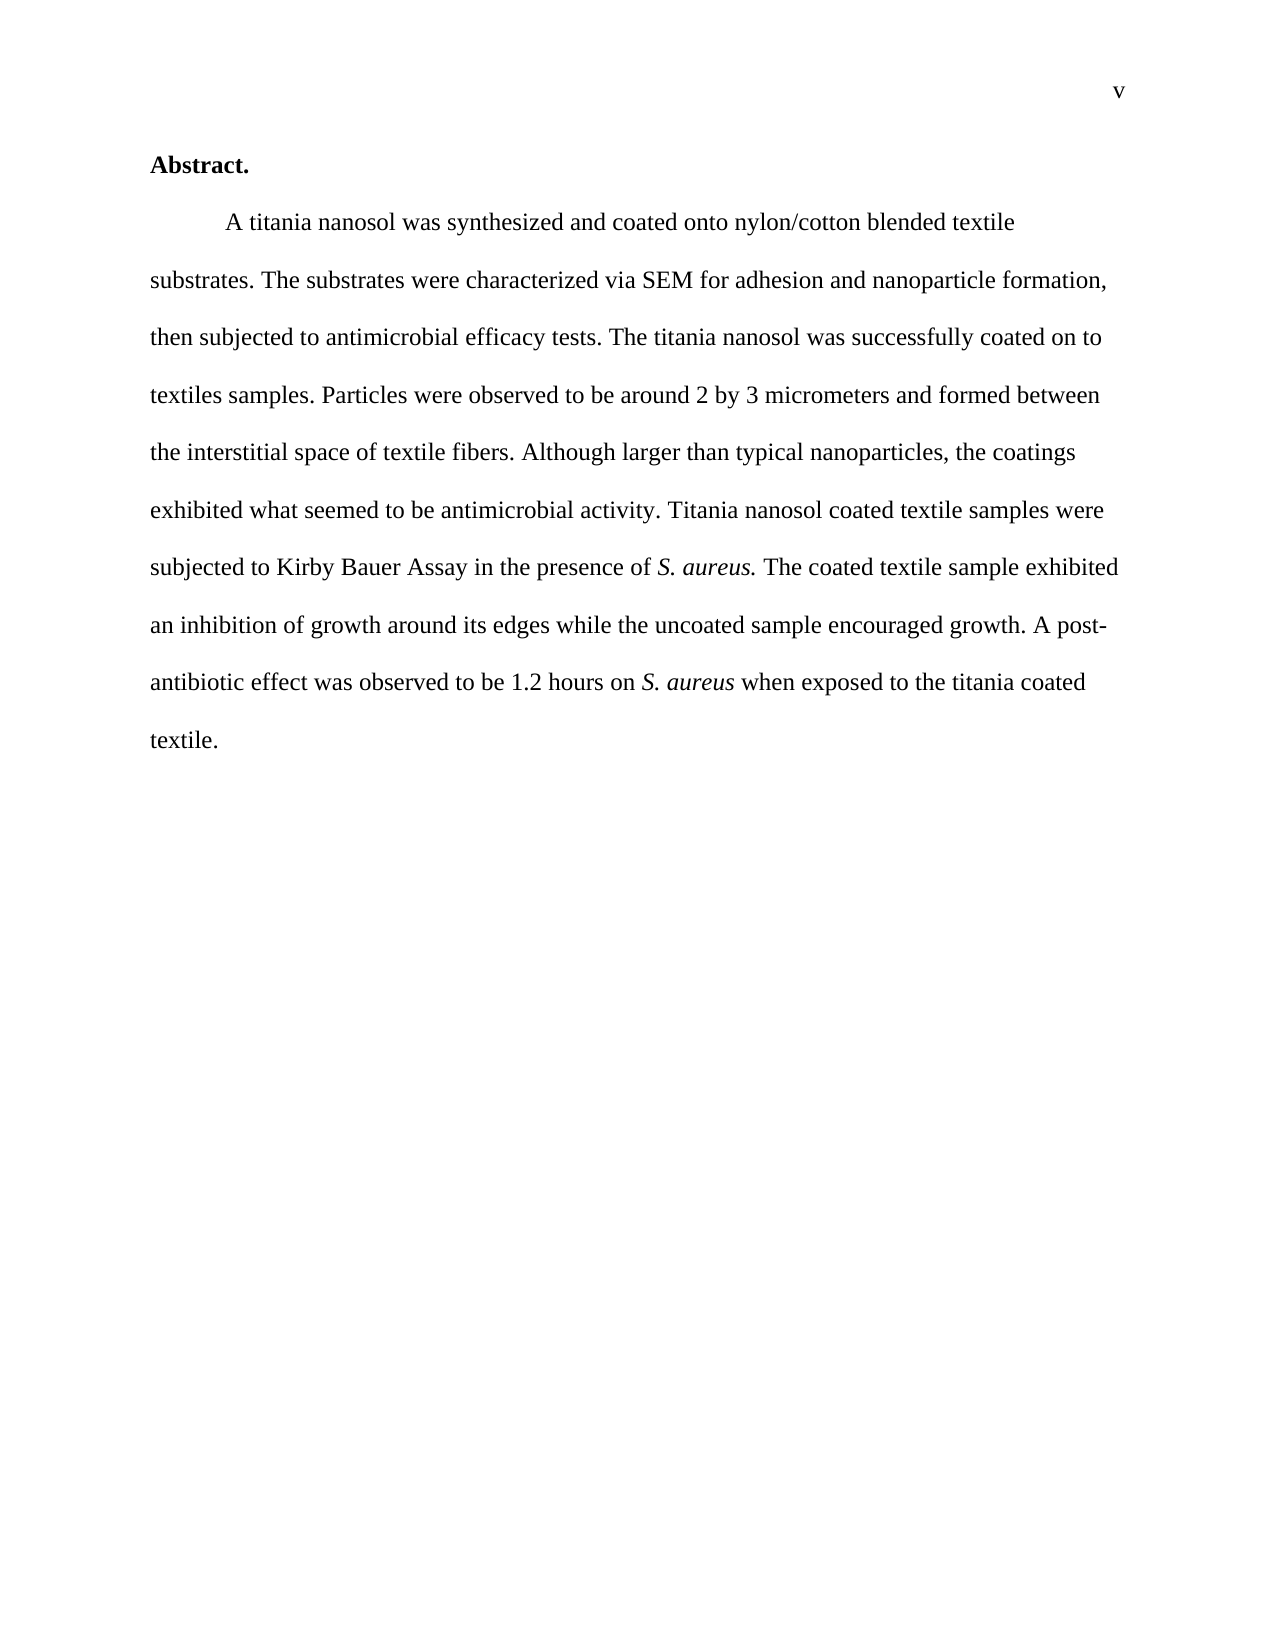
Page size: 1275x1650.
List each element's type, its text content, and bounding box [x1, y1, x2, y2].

text A titania nanosol was synthesized and coated onto nylon/cotton blended textile substrates. The substrates were characterized via SEM for adhesion and nanoparticle formation, then subjected to antimicrobial efficacy tests. The titania nanosol was successfully coated on to textiles samples. Particles were observed to be around 2 by 3 micrometers and formed between the interstitial space of textile fibers. Although larger than typical nanoparticles, the coatings exhibited what seemed to be antimicrobial activity. Titania nanosol coated textile samples were subjected to Kirby Bauer Assay in the presence of S. aureus. The coated textile sample exhibited an inhibition of growth around its edges while the uncoated sample encouraged growth. A post-antibiotic effect was observed to be 1.2 hours on S. aureus when exposed to the titania coated textile. [150, 207, 1125, 754]
text Abstract. [150, 150, 1125, 179]
